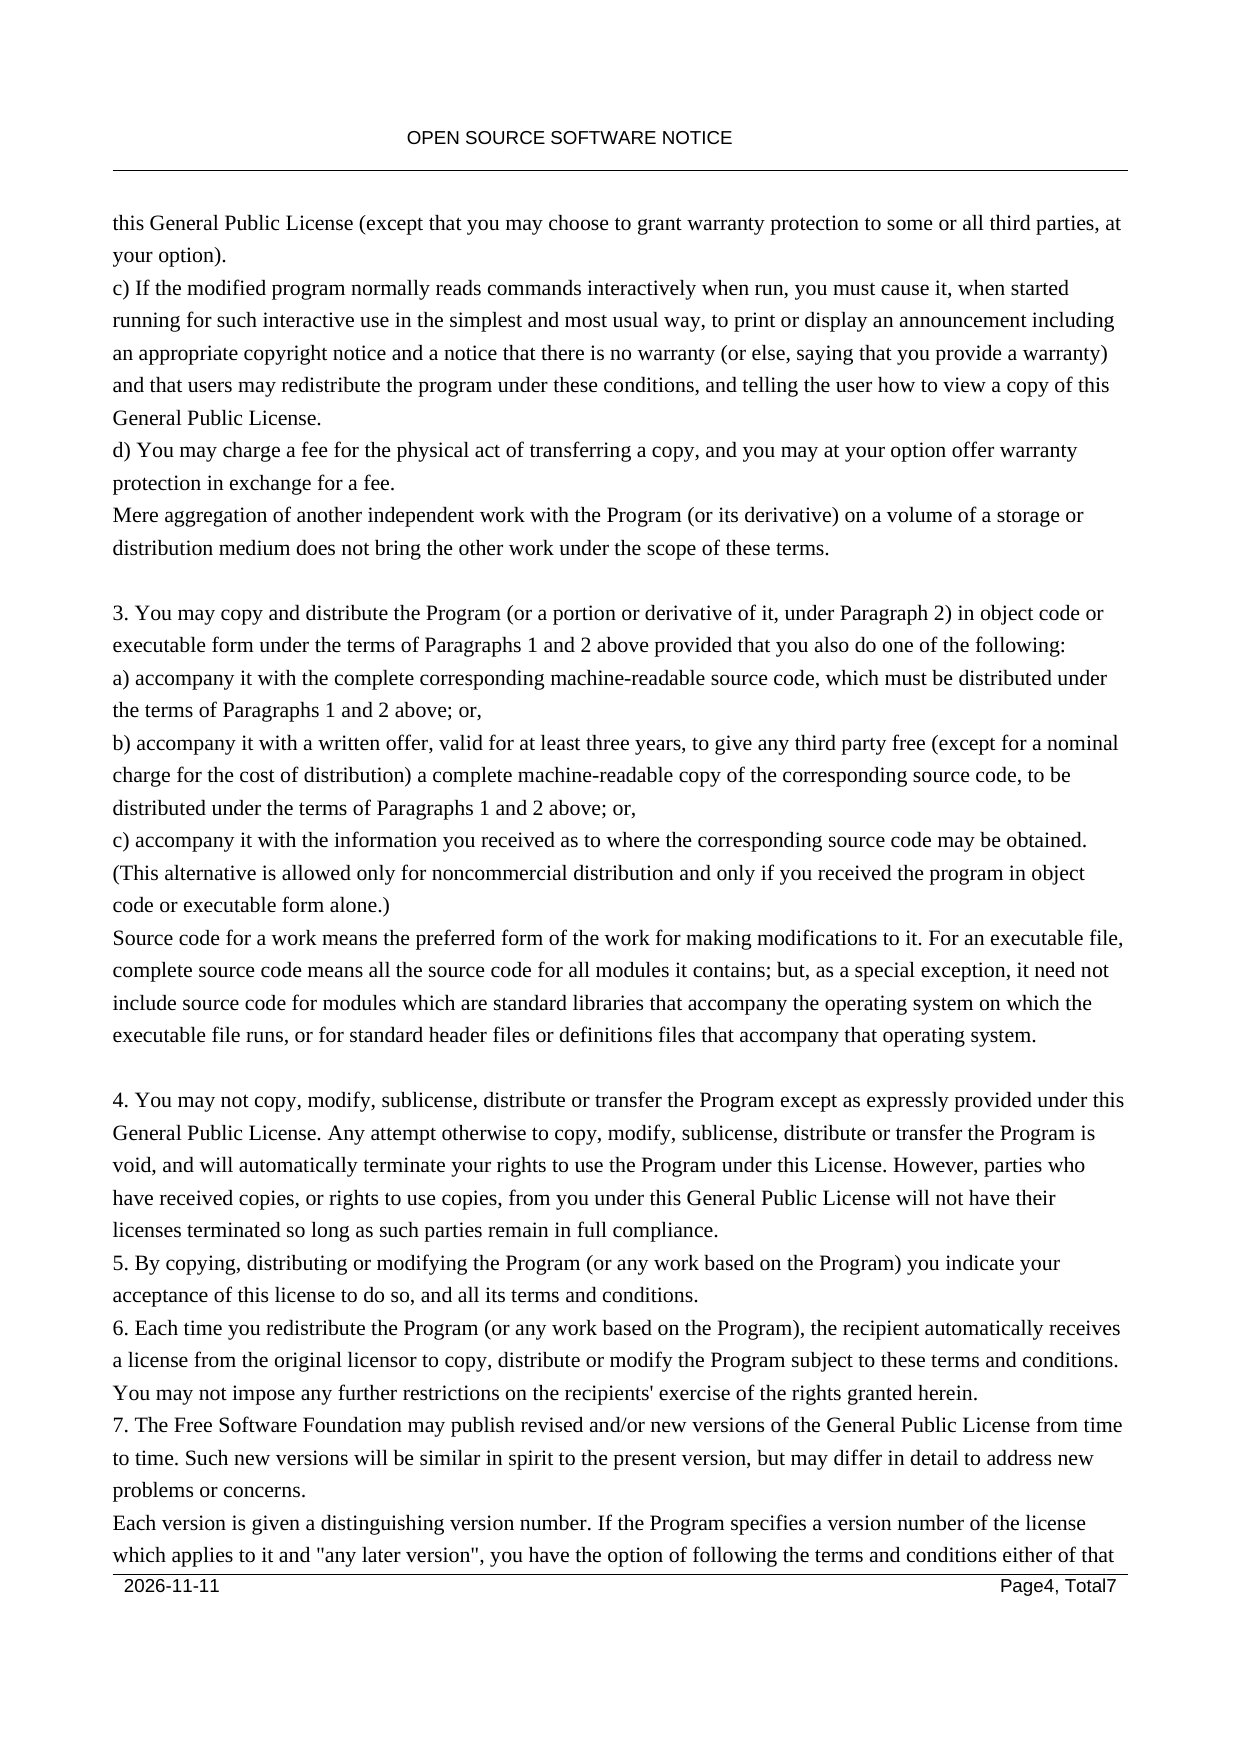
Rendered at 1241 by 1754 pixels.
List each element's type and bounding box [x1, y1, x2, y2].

text [112, 206, 1128, 1571]
